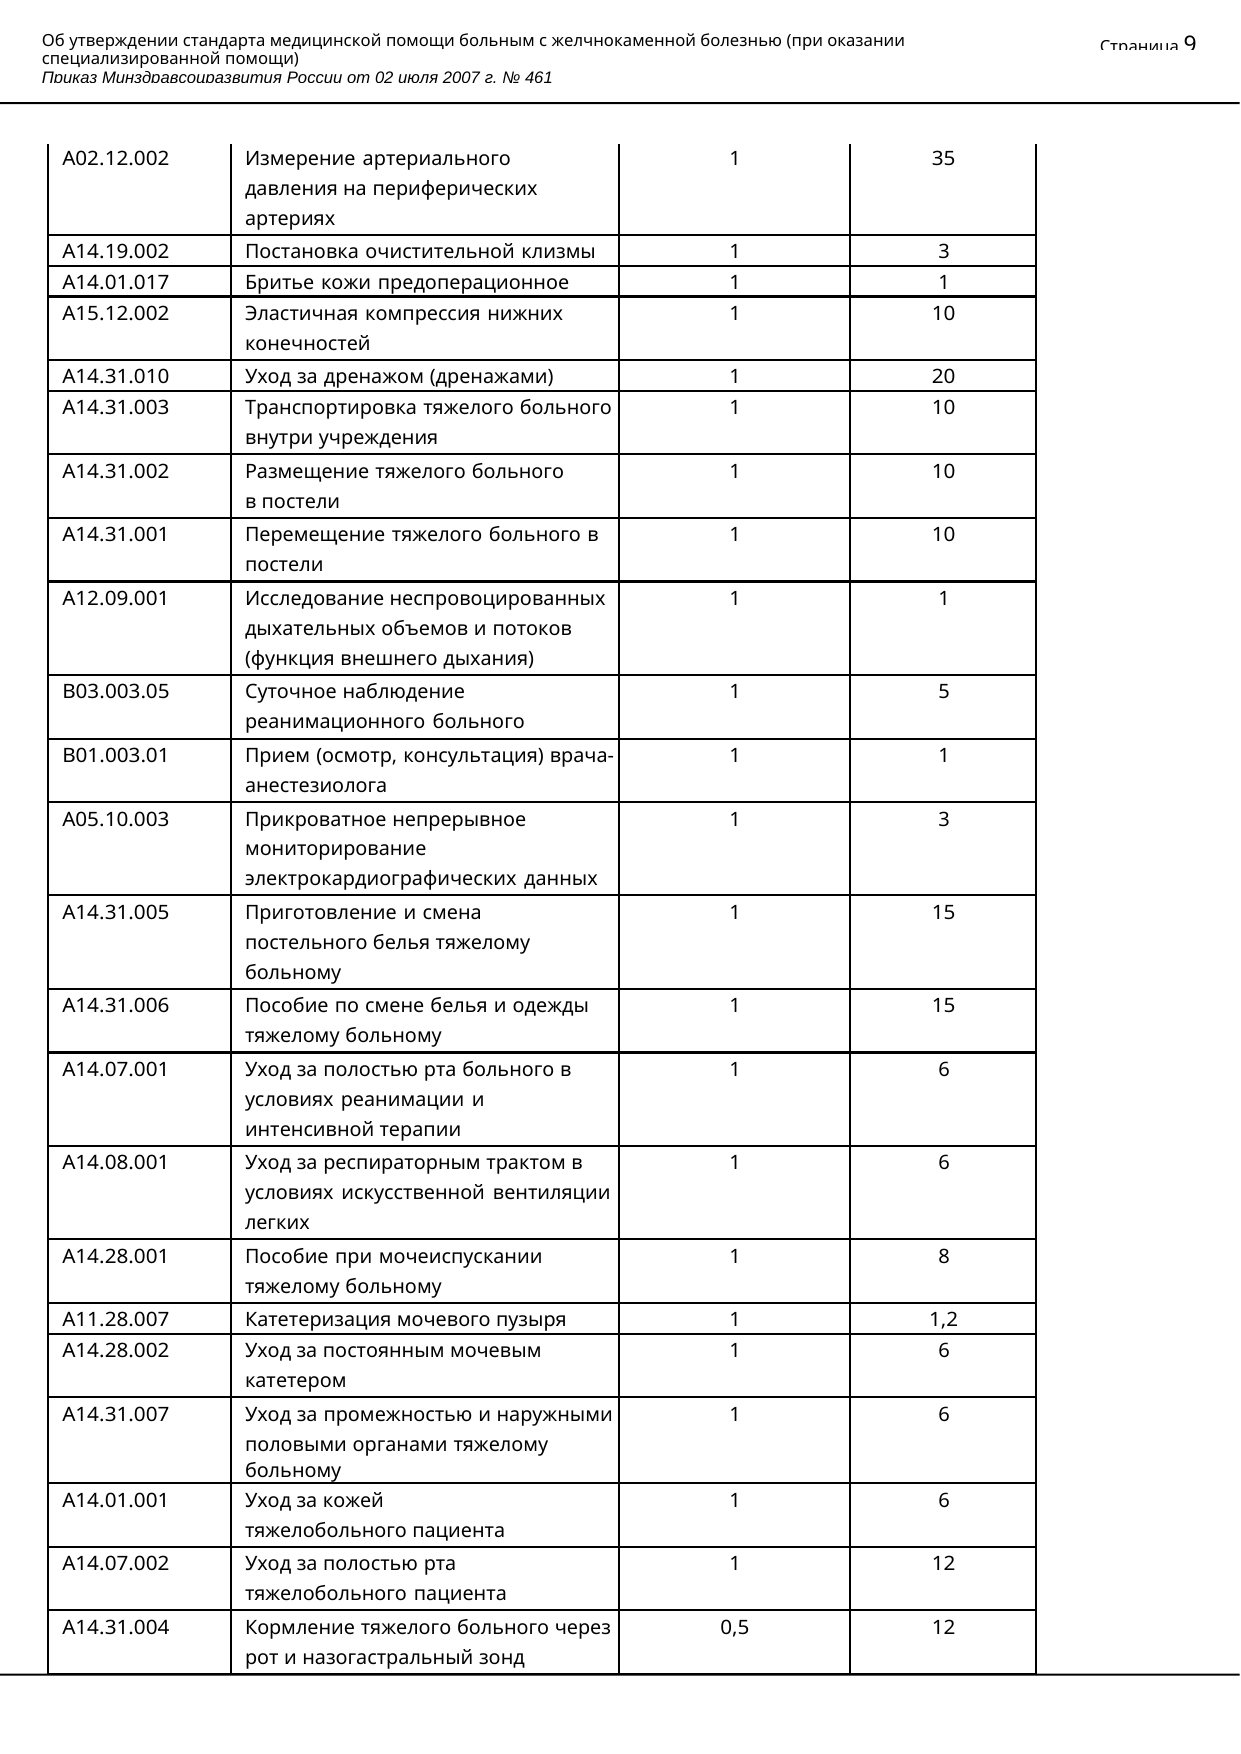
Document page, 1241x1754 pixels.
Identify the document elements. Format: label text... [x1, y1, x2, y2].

table_cell Бритье кожи предоперационное [232, 267, 618, 295]
table_cell Постановка очистительной клизмы [232, 236, 618, 264]
table_cell Кормление тяжелого больного через рот и назогастральный зонд [232, 1611, 618, 1673]
table_cell 1 [851, 583, 1035, 674]
table_cell 6 [851, 1054, 1035, 1145]
table_cell Пособие при мочеиспускании тяжелому больному [232, 1240, 618, 1302]
table_cell 15 [851, 990, 1035, 1051]
table_cell 1 [620, 1548, 849, 1609]
table_cell 3 [851, 236, 1035, 264]
table_cell А15.12.002 [49, 298, 230, 359]
table_cell В03.003.05 [49, 676, 230, 737]
table_cell 1 [620, 1304, 849, 1333]
table_cell А14.31.002 [49, 455, 230, 517]
table_cell А14.31.001 [49, 519, 230, 580]
table_cell 1 [851, 740, 1035, 801]
table_header А02.12.002 [49, 144, 230, 234]
table_cell Перемещение тяжелого больного в постели [232, 519, 618, 580]
table_cell 1 [620, 236, 849, 264]
table_cell 1 [851, 267, 1035, 295]
table_cell 1 [620, 298, 849, 359]
table_cell 1 [620, 1240, 849, 1302]
table_cell 6 [851, 1147, 1035, 1238]
table_cell 1 [620, 583, 849, 674]
table_cell Катетеризация мочевого пузыря [232, 1304, 618, 1333]
table_cell 1 [620, 740, 849, 801]
table_cell 1 [620, 1054, 849, 1145]
table_header 1 [620, 144, 849, 234]
table_cell Приготовление и смена постельного белья тяжелому больному [232, 896, 618, 988]
table_cell 12 [851, 1548, 1035, 1609]
table_cell 1 [620, 803, 849, 894]
table_cell А14.31.010 [49, 361, 230, 390]
table_cell А14.07.002 [49, 1548, 230, 1609]
table_cell А14.31.004 [49, 1611, 230, 1673]
table_cell 5 [851, 676, 1035, 737]
table_cell В01.003.01 [49, 740, 230, 801]
table_cell Суточное наблюдение реанимационного больного [232, 676, 618, 737]
table_cell Уход за респираторным трактом в условиях искусственной вентиляции легких [232, 1147, 618, 1238]
table_cell 1 [620, 896, 849, 988]
table_cell Уход за промежностью и наружными половыми органами тяжелому больному [232, 1398, 618, 1482]
table_cell Прием (осмотр, консультация) врача- анестезиолога [232, 740, 618, 801]
table_cell 8 [851, 1240, 1035, 1302]
table_header Измерение артериального давления на периферических артериях [232, 144, 618, 234]
table_cell 1 [620, 519, 849, 580]
table_cell Уход за постоянным мочевым катетером [232, 1335, 618, 1396]
table_cell 10 [851, 455, 1035, 517]
table_cell А05.10.003 [49, 803, 230, 894]
table_cell А14.19.002 [49, 236, 230, 264]
table_cell Эластичная компрессия нижних конечностей [232, 298, 618, 359]
table_cell Пособие по смене белья и одежды тяжелому больному [232, 990, 618, 1051]
table_cell А14.31.005 [49, 896, 230, 988]
table_header 35 [851, 144, 1035, 234]
table_cell 1,2 [851, 1304, 1035, 1333]
table_cell Уход за дренажом (дренажами) [232, 361, 618, 390]
table_cell 10 [851, 298, 1035, 359]
table_cell А14.31.003 [49, 392, 230, 453]
table_cell А14.01.001 [49, 1484, 230, 1546]
table_cell 0,5 [620, 1611, 849, 1673]
table_cell 1 [620, 392, 849, 453]
table_cell 1 [620, 1398, 849, 1482]
table_cell A14.01.017 [49, 267, 230, 295]
table_cell 1 [620, 1484, 849, 1546]
table_cell 10 [851, 392, 1035, 453]
table_cell А14.07.001 [49, 1054, 230, 1145]
table_cell Уход за полостью рта тяжелобольного пациента [232, 1548, 618, 1609]
table_cell 1 [620, 1147, 849, 1238]
table_cell А14.31.006 [49, 990, 230, 1051]
table_cell 12 [851, 1611, 1035, 1673]
table_cell 1 [620, 361, 849, 390]
table_cell Размещение тяжелого больного в постели [232, 455, 618, 517]
table_cell 6 [851, 1335, 1035, 1396]
table_cell 6 [851, 1398, 1035, 1482]
table_cell А14.28.002 [49, 1335, 230, 1396]
table_cell А11.28.007 [49, 1304, 230, 1333]
table_cell 15 [851, 896, 1035, 988]
table_cell 10 [851, 519, 1035, 580]
table_cell А14.28.001 [49, 1240, 230, 1302]
table_cell 1 [620, 455, 849, 517]
table_cell А14.08.001 [49, 1147, 230, 1238]
table_cell Исследование неспровоцированных дыхательных объемов и потоков (функция внешнего дыхания) [232, 583, 618, 674]
table_cell 1 [620, 676, 849, 737]
table_cell 3 [851, 803, 1035, 894]
table_cell А12.09.001 [49, 583, 230, 674]
table_cell 1 [620, 267, 849, 295]
table_cell Прикроватное непрерывное мониторирование электрокардиографических данных [232, 803, 618, 894]
table_cell 1 [620, 1335, 849, 1396]
table_cell 20 [851, 361, 1035, 390]
table_cell А14.31.007 [49, 1398, 230, 1482]
table_cell Уход за полостью рта больного в условиях реанимации и интенсивной терапии [232, 1054, 618, 1145]
table_cell 1 [620, 990, 849, 1051]
table_cell 6 [851, 1484, 1035, 1546]
table_cell Транспортировка тяжелого больного внутри учреждения [232, 392, 618, 453]
table_cell Уход за кожей тяжелобольного пациента [232, 1484, 618, 1546]
